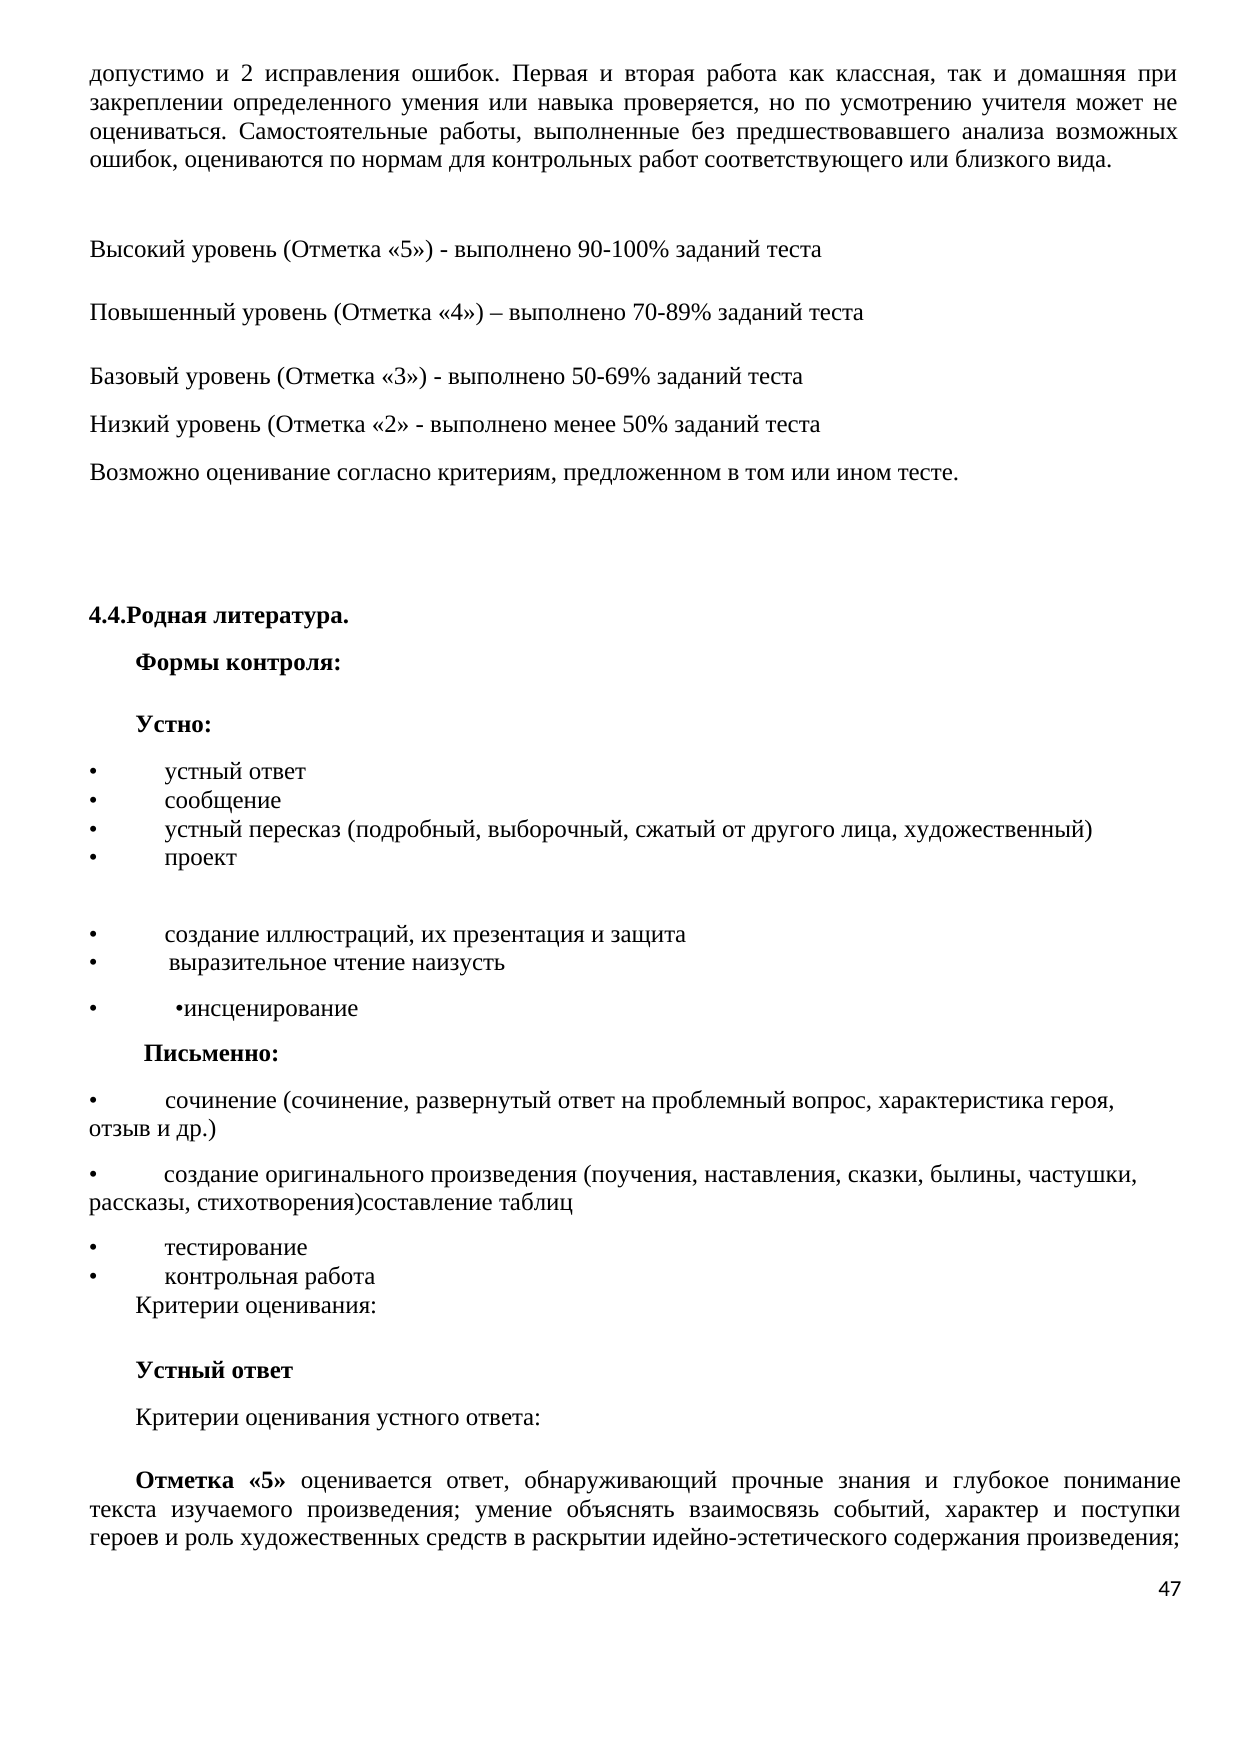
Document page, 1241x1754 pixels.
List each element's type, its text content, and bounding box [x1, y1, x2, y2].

list выразительное чтение наизусть [89, 948, 1181, 976]
text 4.4.Родная литература. [89, 600, 1181, 629]
text Критерии оценивания: [135, 1290, 1181, 1319]
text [89, 59, 1179, 173]
text Высокий уровень (Отметка «5») - выполнено 90-100% заданий теста [89, 235, 1181, 263]
text Повышенный уровень (Отметка «4») – выполнено 70-89% заданий теста [89, 297, 1181, 326]
list устный ответ [89, 757, 1181, 785]
list создание иллюстраций, их презентация и защита [89, 919, 1181, 948]
list сообщение [89, 785, 1181, 814]
list устный пересказ (подробный, выборочный, сжатый от другого лица, художественный) [89, 814, 1181, 842]
list контрольная работа [89, 1261, 1181, 1290]
text Устно: [135, 709, 1181, 738]
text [89, 1465, 1181, 1551]
text Низкий уровень (Отметка «2» - выполнено менее 50% заданий теста [89, 409, 1181, 438]
list •инсценирование [89, 993, 1181, 1021]
text Критерии оценивания устного ответа: [135, 1403, 1181, 1431]
list тестирование [89, 1232, 1181, 1261]
list создание оригинального произведения (поучения, наставления, сказки, былины, частушки, рассказы, стихотворения)составление таблиц [89, 1160, 1179, 1216]
text Формы контроля: [135, 648, 1181, 676]
list проект [89, 842, 1181, 871]
text Базовый уровень (Отметка «3») - выполнено 50-69% заданий теста [89, 361, 1181, 390]
text Возможно оценивание согласно критериям, предложенном в том или ином тесте. [89, 457, 1181, 486]
text Письменно: [143, 1038, 1181, 1067]
list сочинение (сочинение, развернутый ответ на проблемный вопрос, характеристика героя, отзыв и др.) [89, 1086, 1179, 1142]
text Устный ответ [135, 1355, 1181, 1384]
